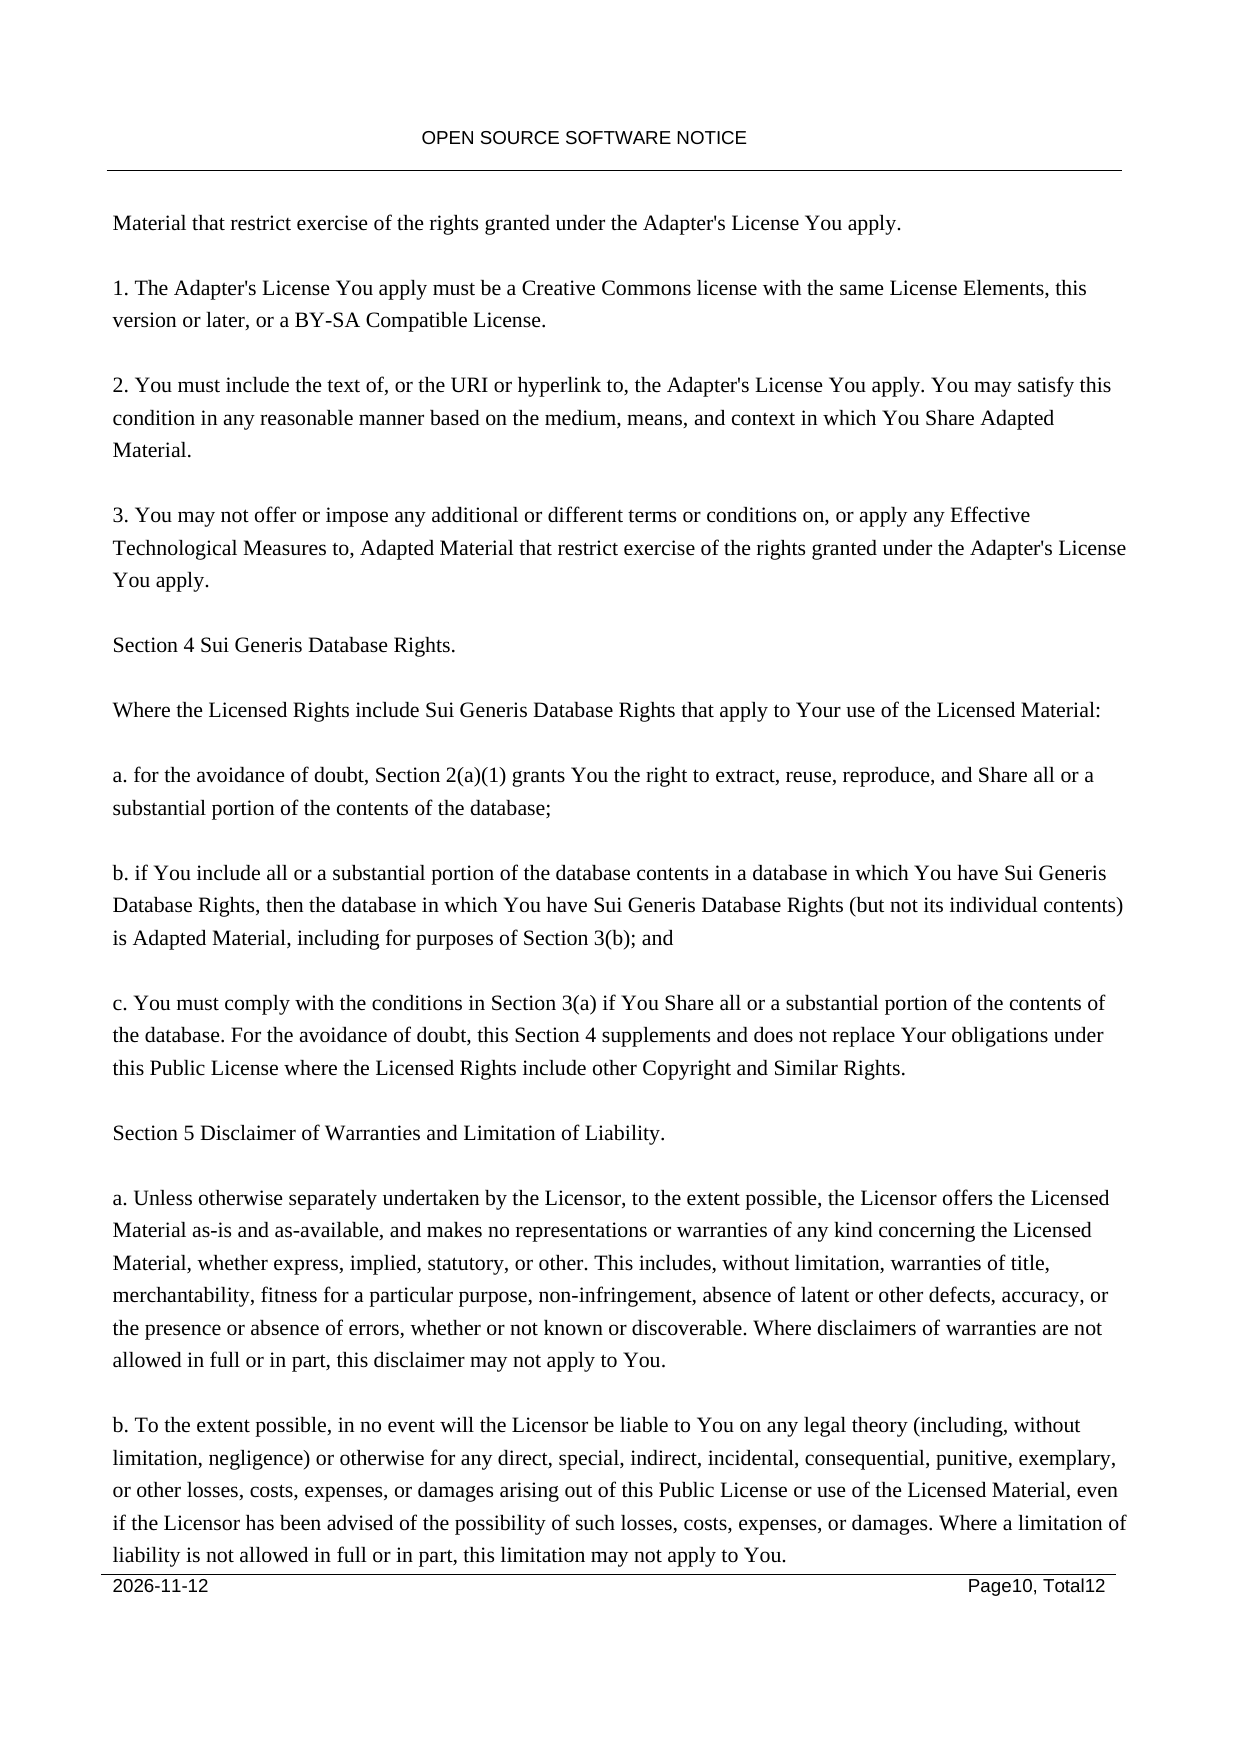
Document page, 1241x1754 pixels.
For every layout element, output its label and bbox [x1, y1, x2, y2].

text [112, 206, 1128, 1571]
